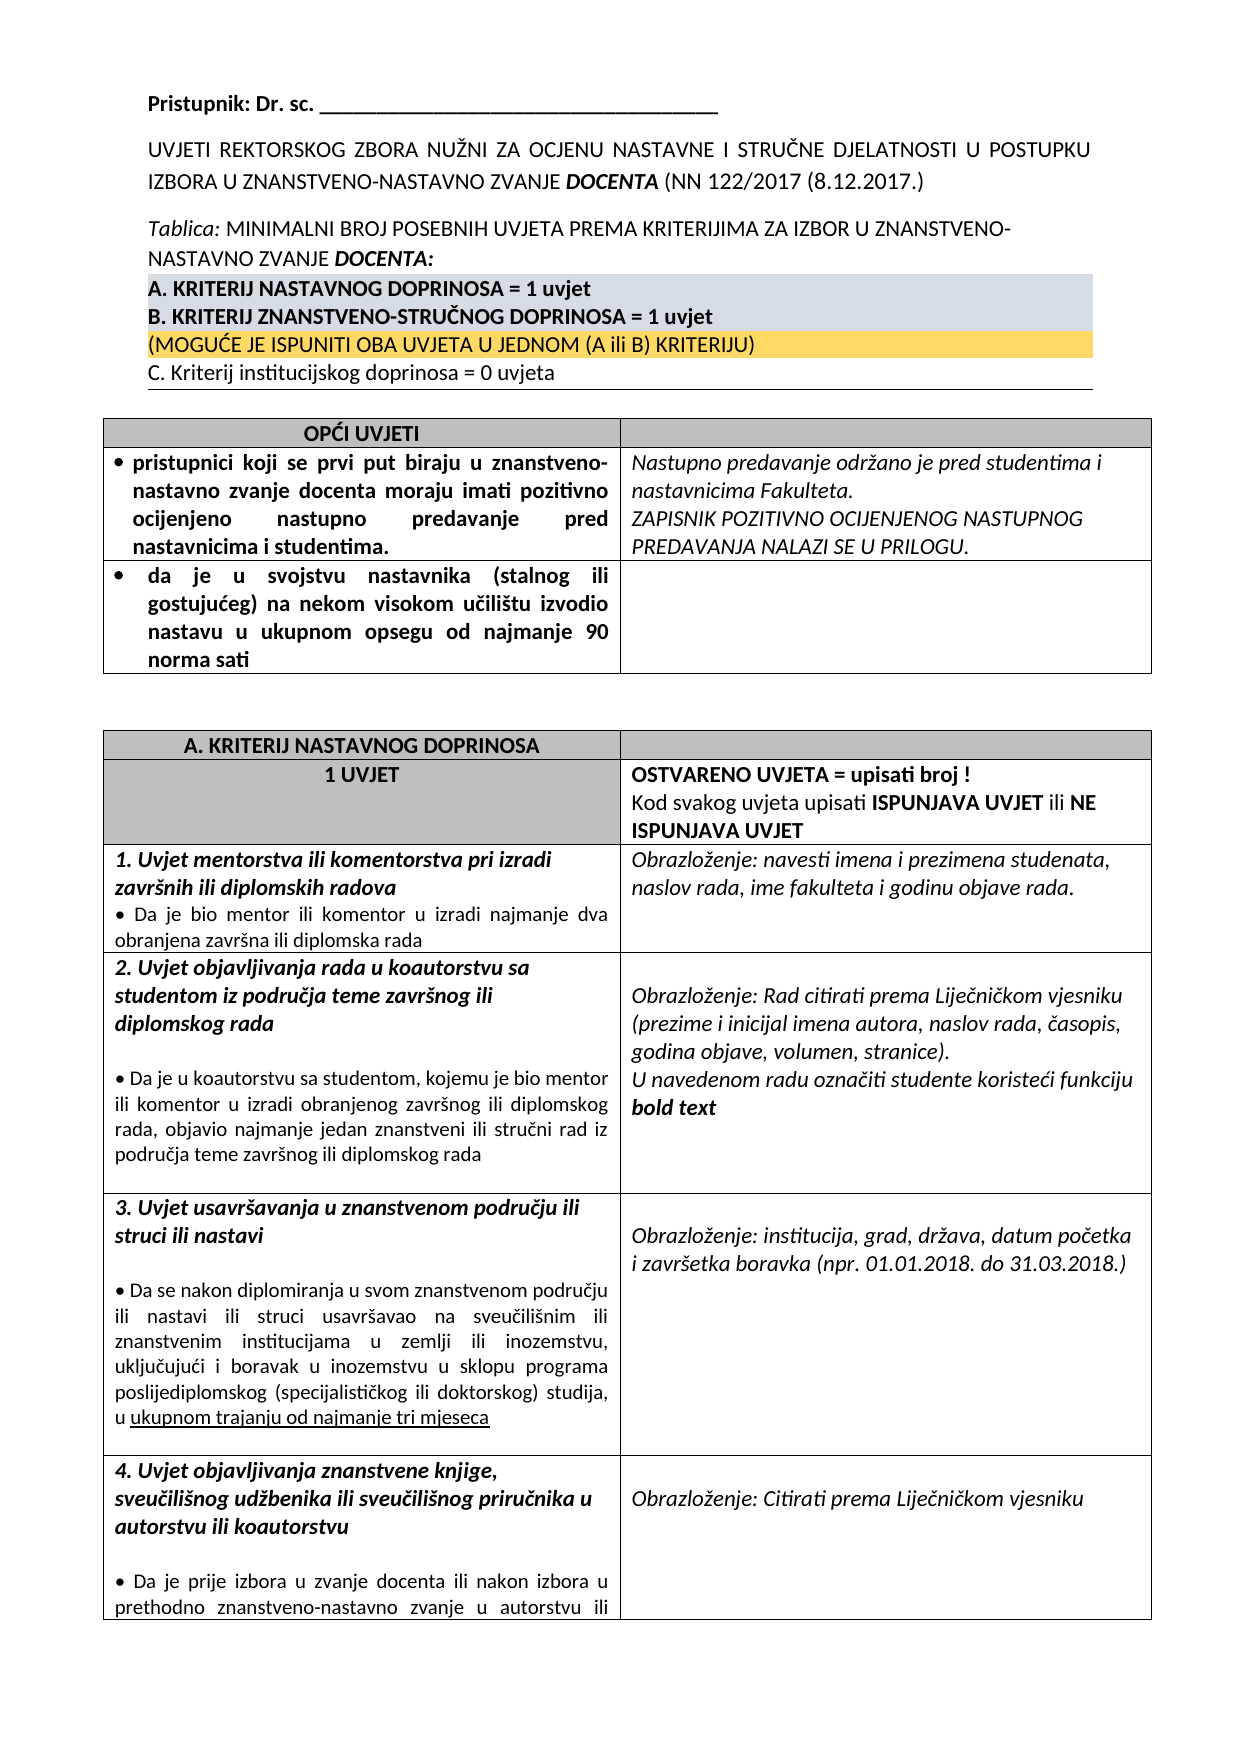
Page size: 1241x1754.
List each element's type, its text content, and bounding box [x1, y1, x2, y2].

table_header OPĆI UVJETI [104, 419, 620, 447]
table_cell da je u svojstvu nastavnika (stalnog ili gostujućeg) na nekom visokom učilištu izvodio nastavu u ukupnom opsegu od najmanje 90 norma sati [104, 561, 620, 673]
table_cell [621, 1456, 1151, 1619]
table_header A. KRITERIJ NASTAVNOG DOPRINOSA [104, 731, 620, 759]
text (MOGUĆE JE ISPUNITI OBA UVJETA U JEDNOM (A ili B) KRITERIJU) [148, 331, 1093, 358]
table_cell [621, 561, 1151, 673]
text B. KRITERIJ ZNANSTVENO-STRUČNOG DOPRINOSA = 1 uvjet [148, 302, 1093, 331]
table_cell pristupnici koji se prvi put biraju u znanstveno-nastavno zvanje docenta moraju imati pozitivno ocijenjeno nastupno predavanje pred nastavnicima i studentima. [104, 448, 620, 560]
table_cell 1 UVJET [104, 760, 620, 844]
table_cell OSTVARENO UVJETA = upisati broj ! Kod svakog uvjeta upisati ISPUNJAVA UVJET ili NE ISPUNJAVA UVJET [621, 760, 1151, 844]
table_cell Obrazloženje: institucija, grad, država, datum početka i završetka boravka (npr. 01.01.2018. do 31.03.2018.) [621, 1194, 1151, 1455]
text Tablica: MINIMALNI BROJ POSEBNIH UVJETA PREMA KRITERIJIMA ZA IZBOR U ZNANSTVENO-NASTAVNO ZVANJE DOCENTA: [148, 214, 1093, 272]
table_cell 3. Uvjet usavršavanja u znanstvenom području ili struci ili nastavi • Da se nakon diplomiranja u svom znanstvenom području ili nastavi ili struci usavršavao na sveučilišnim ili znanstvenim institucijama u zemlji ili inozemstvu, uključujući i boravak u inozemstvu u sklopu programa poslijediplomskog (specijalističkog ili doktorskog) studija, u ukupnom trajanju od najmanje tri mjeseca [104, 1194, 620, 1455]
text UVJETI REKTORSKOG ZBORA NUŽNI ZA OCJENU NASTAVNE I STRUČNE DJELATNOSTI U POSTUPKU IZBORA U ZNANSTVENO-NASTAVNO ZVANJE DOCENTA (NN 122/2017 (8.12.2017.) [148, 136, 1093, 195]
table_cell 1. Uvjet mentorstva ili komentorstva pri izradi završnih ili diplomskih radova • Da je bio mentor ili komentor u izradi najmanje dva obranjena završna ili diplomska rada [104, 845, 620, 952]
text Pristupnik: Dr. sc. ___________________________________ [148, 89, 1093, 117]
text C. Kriterij institucijskog doprinosa = 0 uvjeta [148, 358, 1093, 389]
table_cell 2. Uvjet objavljivanja rada u koautorstvu sa studentom iz područja teme završnog ili diplomskog rada • Da je u koautorstvu sa studentom, kojemu je bio mentor ili komentor u izradi obranjenog završnog ili diplomskog rada, objavio najmanje jedan znanstveni ili stručni rad iz područja teme završnog ili diplomskog rada [104, 953, 620, 1192]
table_cell Obrazloženje: navesti imena i prezimena studenata, naslov rada, ime fakulteta i godinu objave rada. [621, 845, 1151, 952]
table_header [621, 419, 1151, 447]
table_cell Nastupno predavanje održano je pred studentima i nastavnicima Fakulteta. ZAPISNIK POZITIVNO OCIJENJENOG NASTUPNOG PREDAVANJA NALAZI SE U PRILOGU. [621, 448, 1151, 560]
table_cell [104, 1456, 620, 1619]
table_header [621, 731, 1151, 759]
table_cell Obrazloženje: Rad citirati prema Liječničkom vjesniku (prezime i inicijal imena autora, naslov rada, časopis, godina objave, volumen, stranice). U navedenom radu označiti studente koristeći funkciju bold text [621, 953, 1151, 1192]
text A. KRITERIJ NASTAVNOG DOPRINOSA = 1 uvjet [148, 274, 1093, 302]
